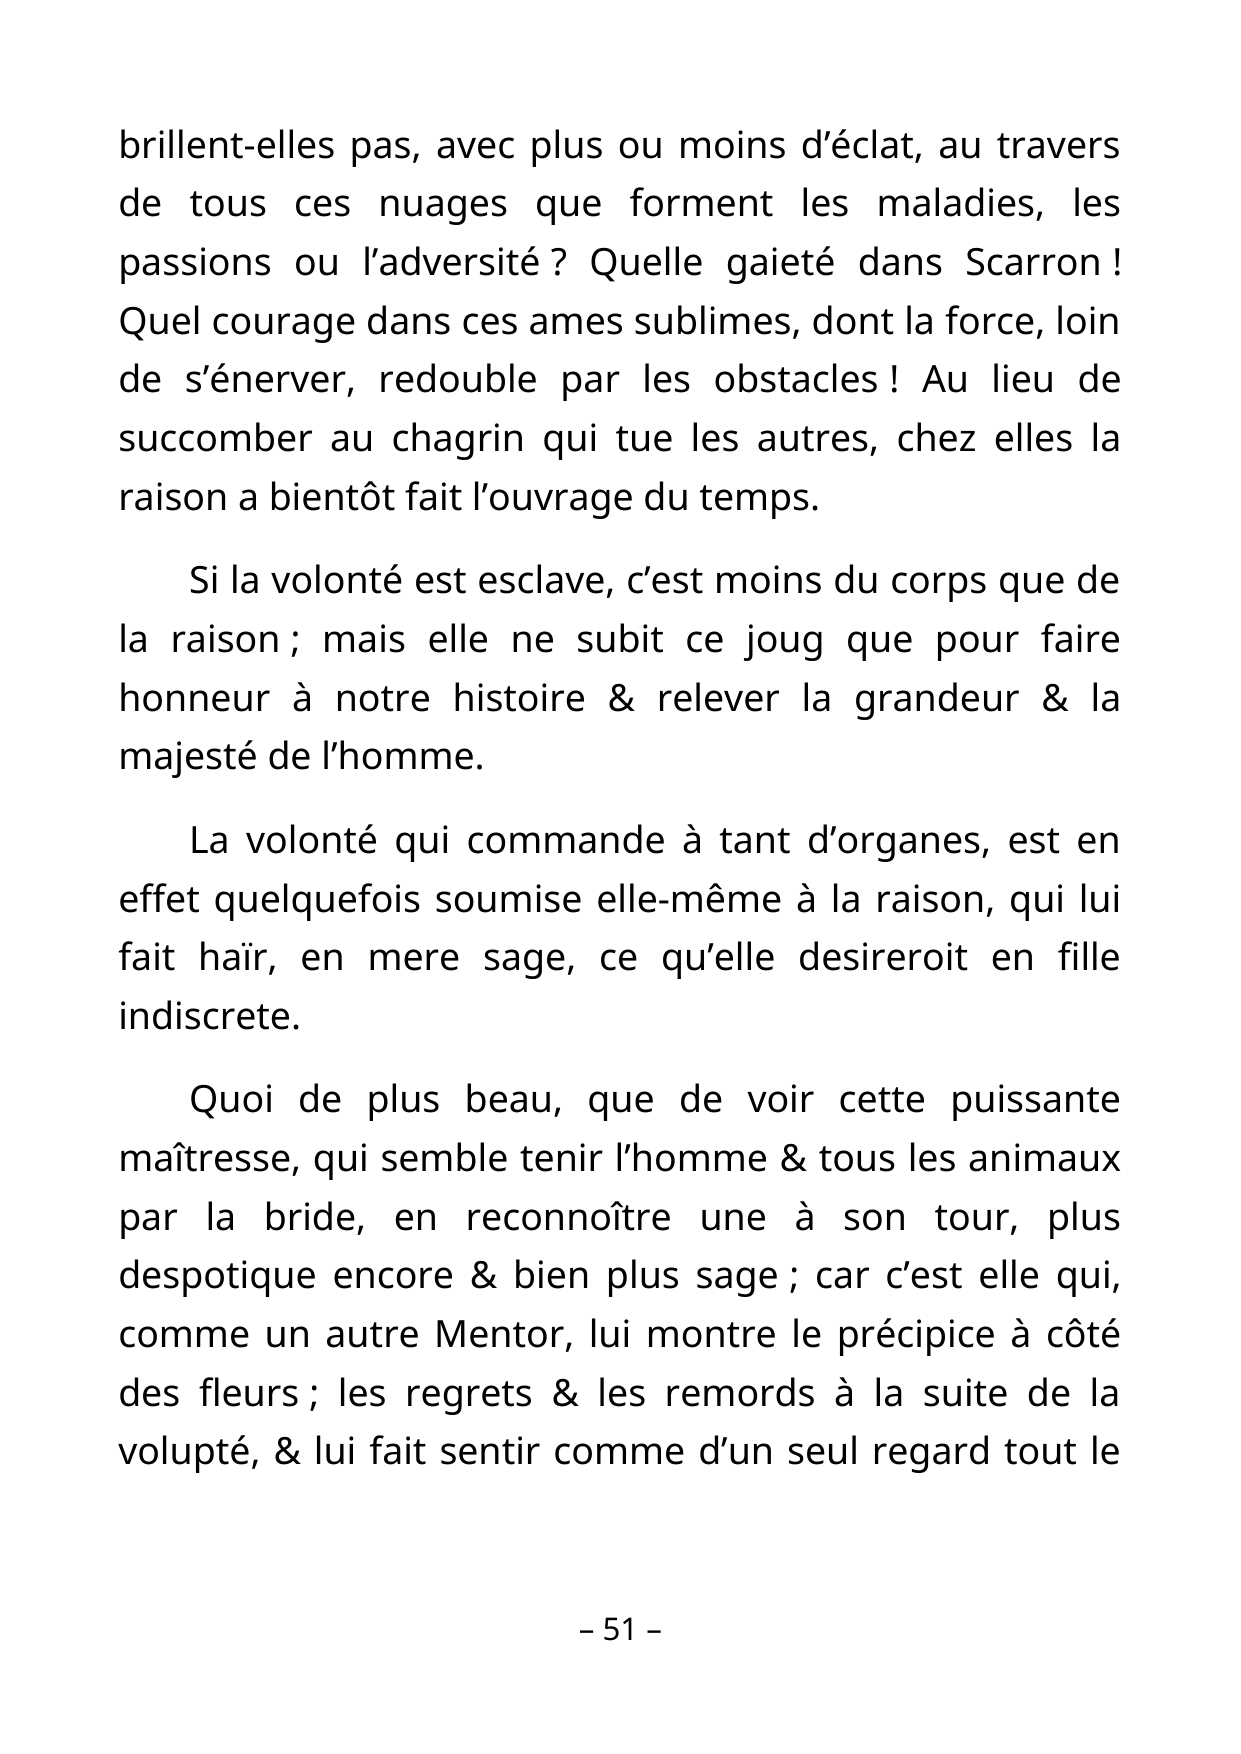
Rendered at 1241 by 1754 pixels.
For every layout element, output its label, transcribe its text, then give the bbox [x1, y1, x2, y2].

text Si la volonté est esclave, c’est moins du corps que de la raison ; mais elle ne subit ce joug que pour faire honneur à notre histoire & relever la grandeur & la majesté de l’homme. [118, 554, 1122, 781]
text La volonté qui commande à tant d’organes, est en effet quelquefois soumise elle-même à la raison, qui lui fait haïr, en mere sage, ce qu’elle desireroit en fille indiscrete. [118, 813, 1122, 1040]
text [118, 1073, 1122, 1476]
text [118, 118, 1122, 521]
